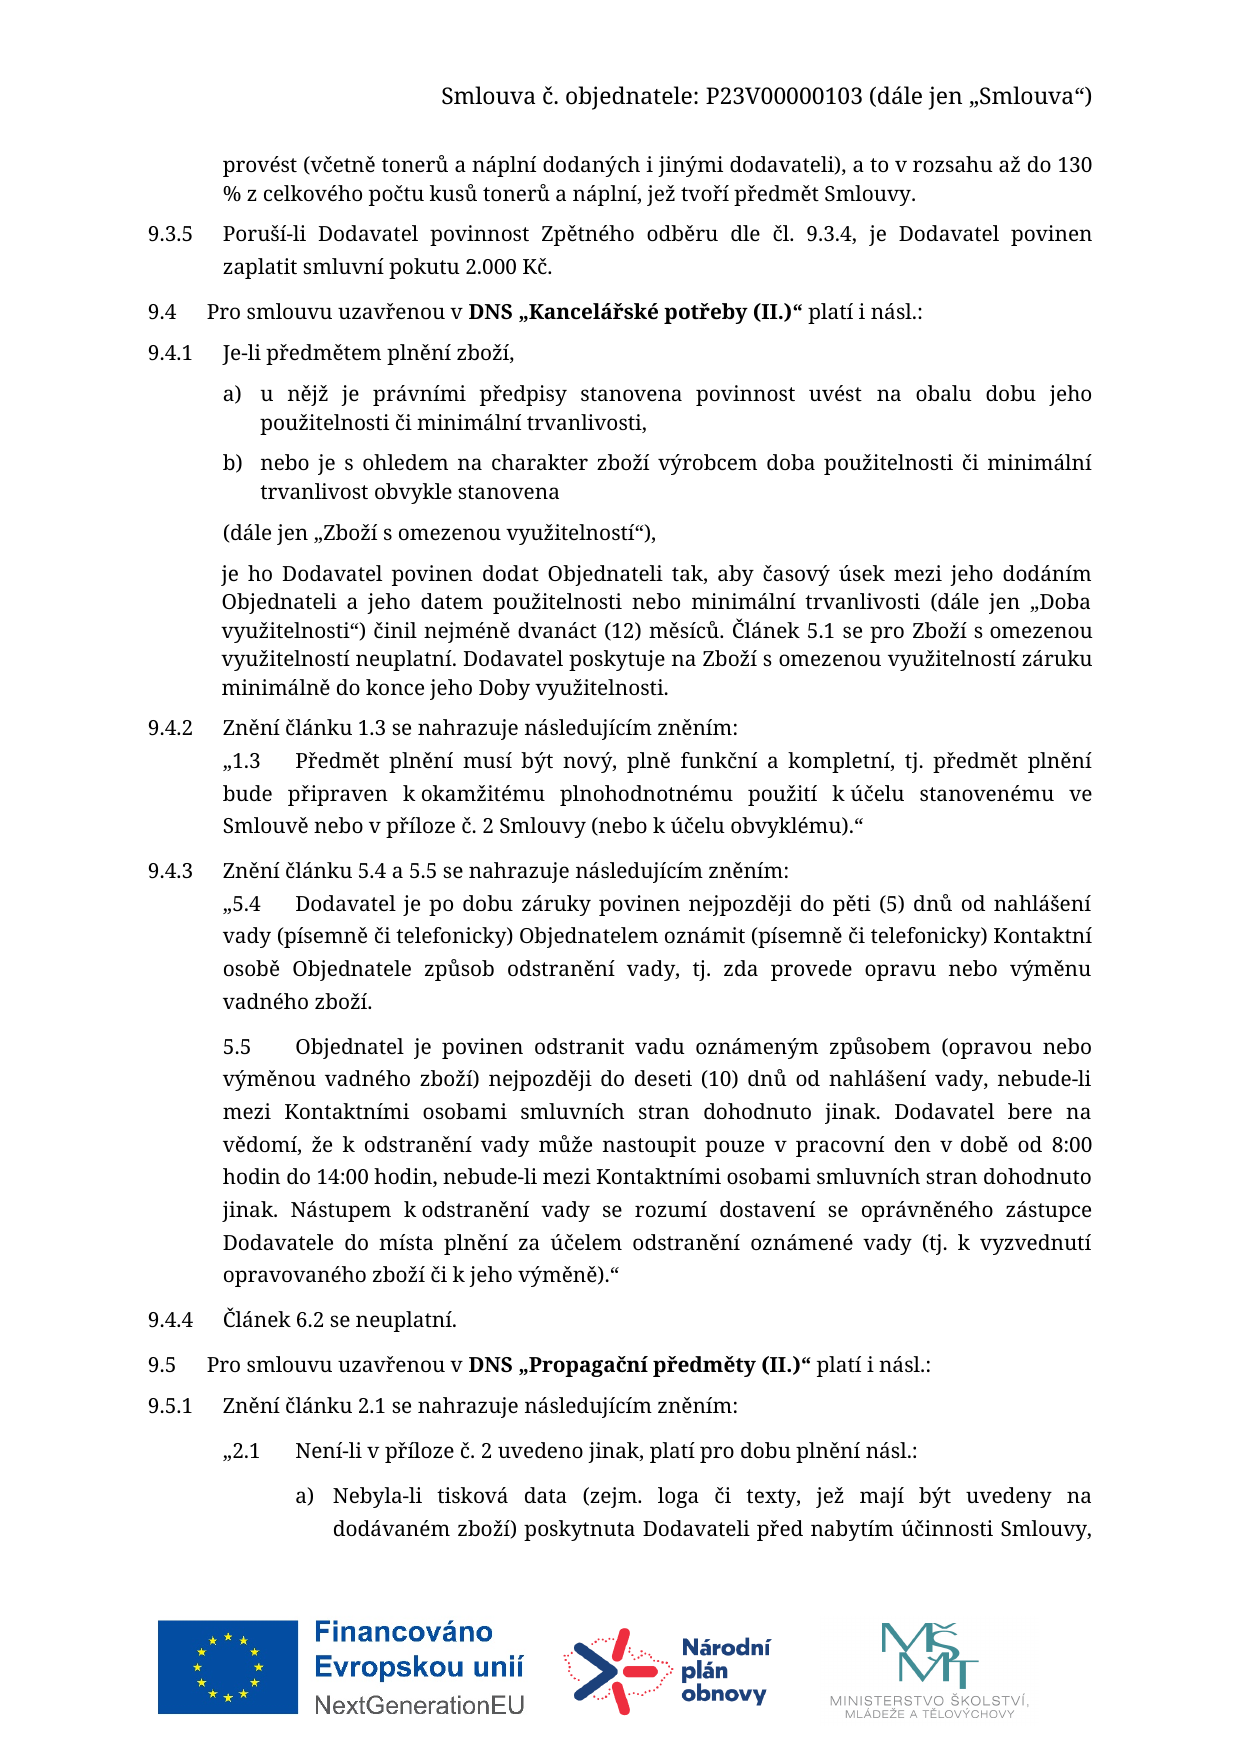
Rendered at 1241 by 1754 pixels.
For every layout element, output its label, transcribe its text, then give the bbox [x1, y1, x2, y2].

picture [820, 1616, 1039, 1726]
list Znění článku 5.4 a 5.5 se nahrazuje následujícím zněním: [148, 856, 1093, 885]
list Znění článku 1.3 se nahrazuje následujícím zněním: [148, 713, 1093, 742]
list „5.4 Dodavatel je po dobu záruky povinen nejpozději do pěti (5) dnů od nahlášení vady (písemně či telefonicky) Objednatelem oznámit (písemně či telefonicky) Kontaktní osobě Objednatele způsob odstranění vady, tj. zda provede opravu nebo výměnu vadného zboží. [223, 889, 1093, 1015]
text (dále jen „Zboží s omezenou využitelností“), [223, 518, 1093, 546]
text je ho Dodavatel povinen dodat Objednateli tak, aby časový úsek mezi jeho dodáním Objednateli a jeho datem použitelnosti nebo minimální trvanlivosti (dále jen „Doba využitelnosti“) činil nejméně dvanáct (12) měsíců. Článek 5.1 se pro Zboží s omezenou využitelností neuplatní. Dodavatel poskytuje na Zboží s omezenou využitelností záruku minimálně do konce jeho Doby využitelnosti. [221, 559, 1093, 701]
list Článek 6.2 se neuplatní. [148, 1305, 1093, 1334]
list „2.1 Není-li v příloze č. 2 uvedeno jinak, platí pro dobu plnění násl.: [223, 1436, 1093, 1465]
list Pro smlouvu uzavřenou v DNS „Kancelářské potřeby (II.)“ platí i násl.: [148, 297, 1093, 326]
list Znění článku 2.1 se nahrazuje následujícím zněním: [148, 1391, 1093, 1420]
picture [147, 1605, 789, 1726]
list nebo je s ohledem na charakter zboží výrobcem doba použitelnosti či minimální trvanlivost obvykle stanovena [223, 448, 1093, 505]
list Pro smlouvu uzavřenou v DNS „Propagační předměty (II.)“ platí i násl.: [148, 1350, 1093, 1379]
list 5.5 Objednatel je povinen odstranit vadu oznámeným způsobem (opravou nebo výměnou vadného zboží) nejpozději do deseti (10) dnů od nahlášení vady, nebude-li mezi Kontaktními osobami smluvních stran dohodnuto jinak. Dodavatel bere na vědomí, že k odstranění vady může nastoupit pouze v pracovní den v době od 8:00 hodin do 14:00 hodin, nebude-li mezi Kontaktními osobami smluvních stran dohodnuto jinak. Nástupem k odstranění vady se rozumí dostavení se oprávněného zástupce Dodavatele do místa plnění za účelem odstranění oznámené vady (tj. k vyzvednutí opravovaného zboží či k jeho výměně).“ [223, 1032, 1093, 1289]
list Je-li předmětem plnění zboží, [148, 338, 1093, 367]
list u nějž je právními předpisy stanovena povinnost uvést na obalu dobu jeho použitelnosti či minimální trvanlivosti, [223, 379, 1093, 436]
list „1.3 Předmět plnění musí být nový, plně funkční a kompletní, tj. předmět plnění bude připraven k okamžitému plnohodnotnému použití k účelu stanovenému ve Smlouvě nebo v příloze č. 2 Smlouvy (nebo k účelu obvyklému).“ [223, 746, 1093, 840]
list Poruší-li Dodavatel povinnost Zpětného odběru dle čl. 9.3.4, je Dodavatel povinen zaplatit smluvní pokutu 2.000 Kč. [148, 219, 1093, 281]
